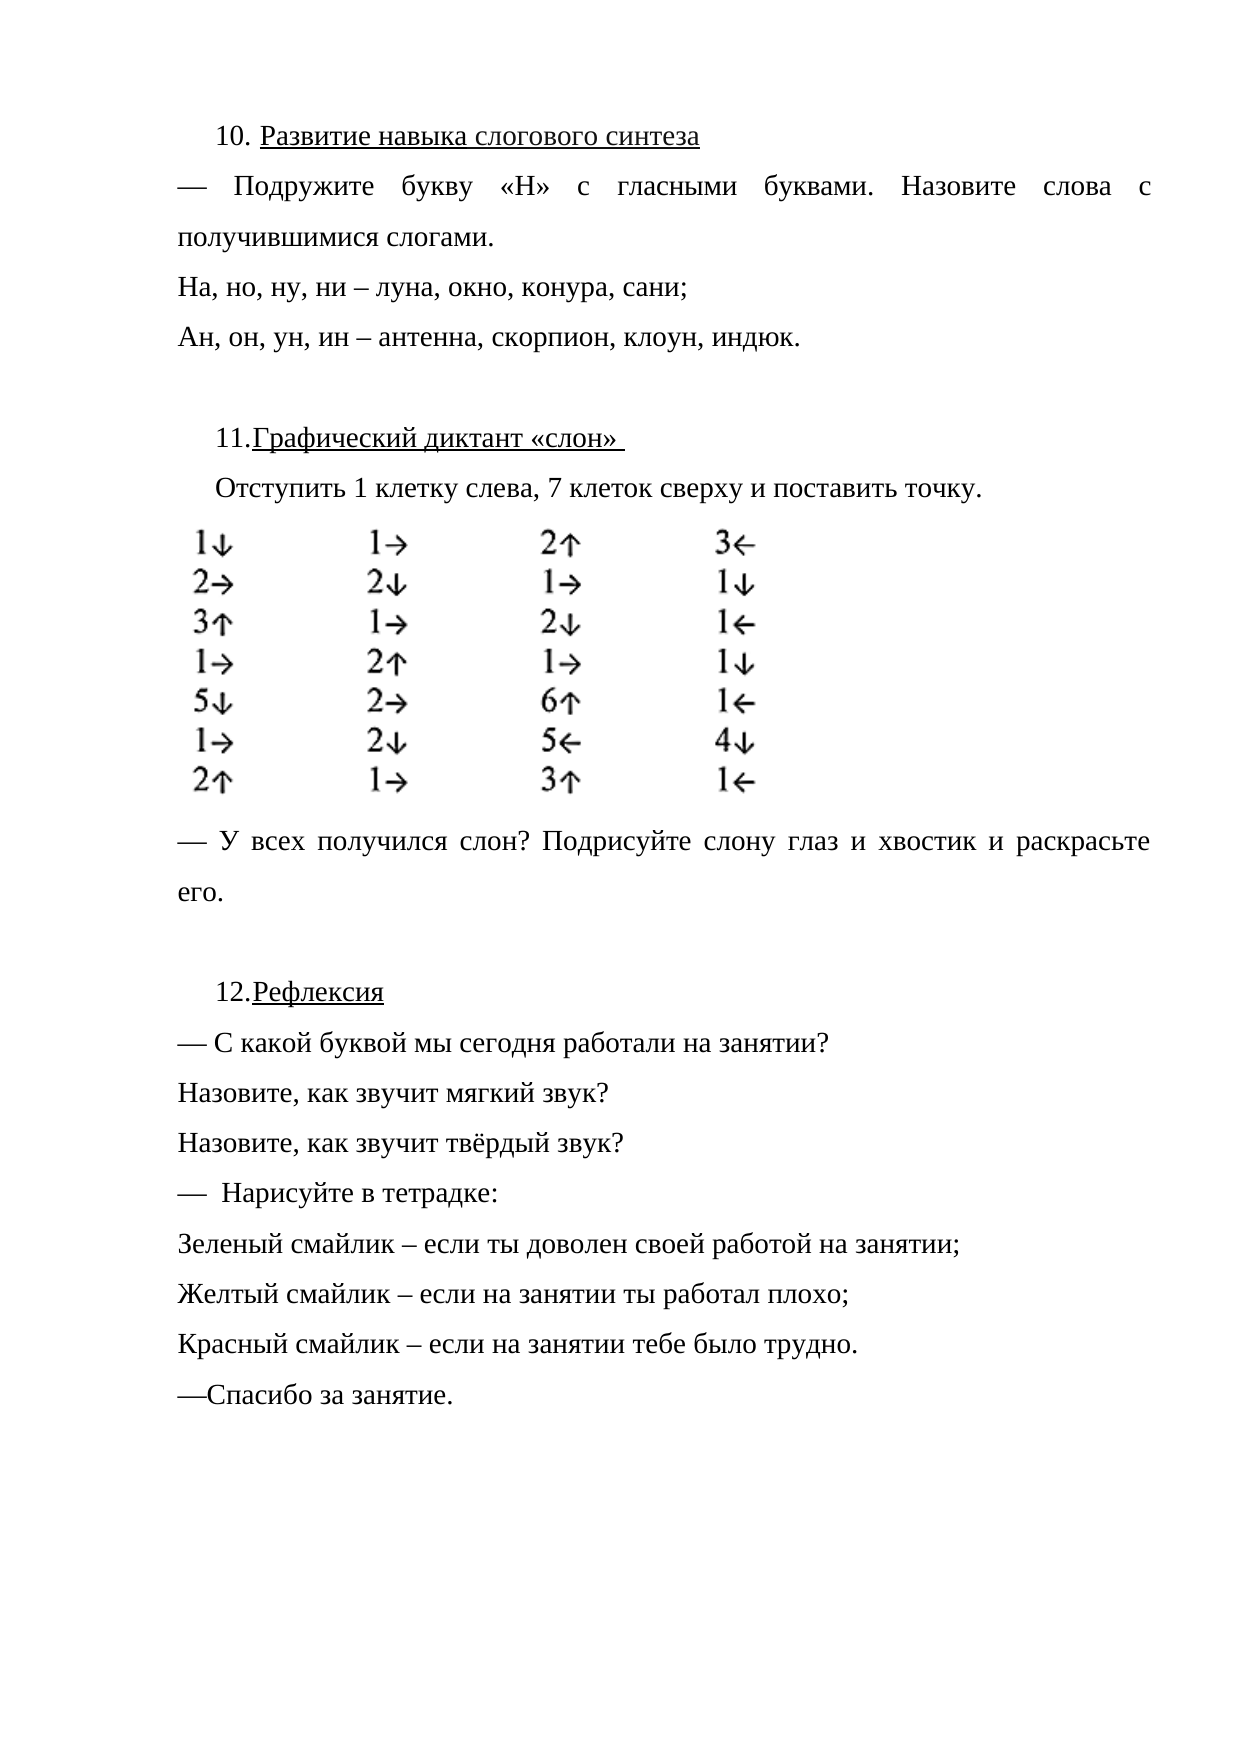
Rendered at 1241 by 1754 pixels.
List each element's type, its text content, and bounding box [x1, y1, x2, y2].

list Рефлексия [215, 974, 1152, 1008]
text —Спасибо за занятие. [177, 1377, 1152, 1410]
text Ан, он, ун, ин – антенна, скорпион, клоун, индюк. [177, 319, 1152, 353]
list Развитие навыка слогового синтеза [215, 118, 1152, 152]
text — С какой буквой мы сегодня работали на занятии? [177, 1025, 1152, 1058]
text — Нарисуйте в тетрадке: [177, 1176, 1152, 1209]
text Красный смайлик – если на занятии тебе было трудно. [177, 1327, 1152, 1360]
text Желтый смайлик – если на занятии ты работал плохо; [177, 1276, 1152, 1310]
text — У всех получился слон? Подрисуйте слону глаз и хвостик и раскрасьте его. [177, 823, 1152, 907]
text Назовите, как звучит мягкий звук? [177, 1075, 1152, 1108]
text Отступить 1 клетку слева, 7 клеток сверху и поставить точку. [215, 470, 1152, 504]
text Зеленый смайлик – если ты доволен своей работой на занятии; [177, 1226, 1152, 1259]
text На, но, ну, ни – луна, окно, конура, сани; [177, 269, 1152, 303]
list Графический диктант «слон» [215, 420, 1152, 453]
text Назовите, как звучит твёрдый звук? [177, 1125, 1152, 1159]
text — Подружите букву «Н» с гласными буквами. Назовите слова с получившимися слогами. [177, 168, 1152, 252]
